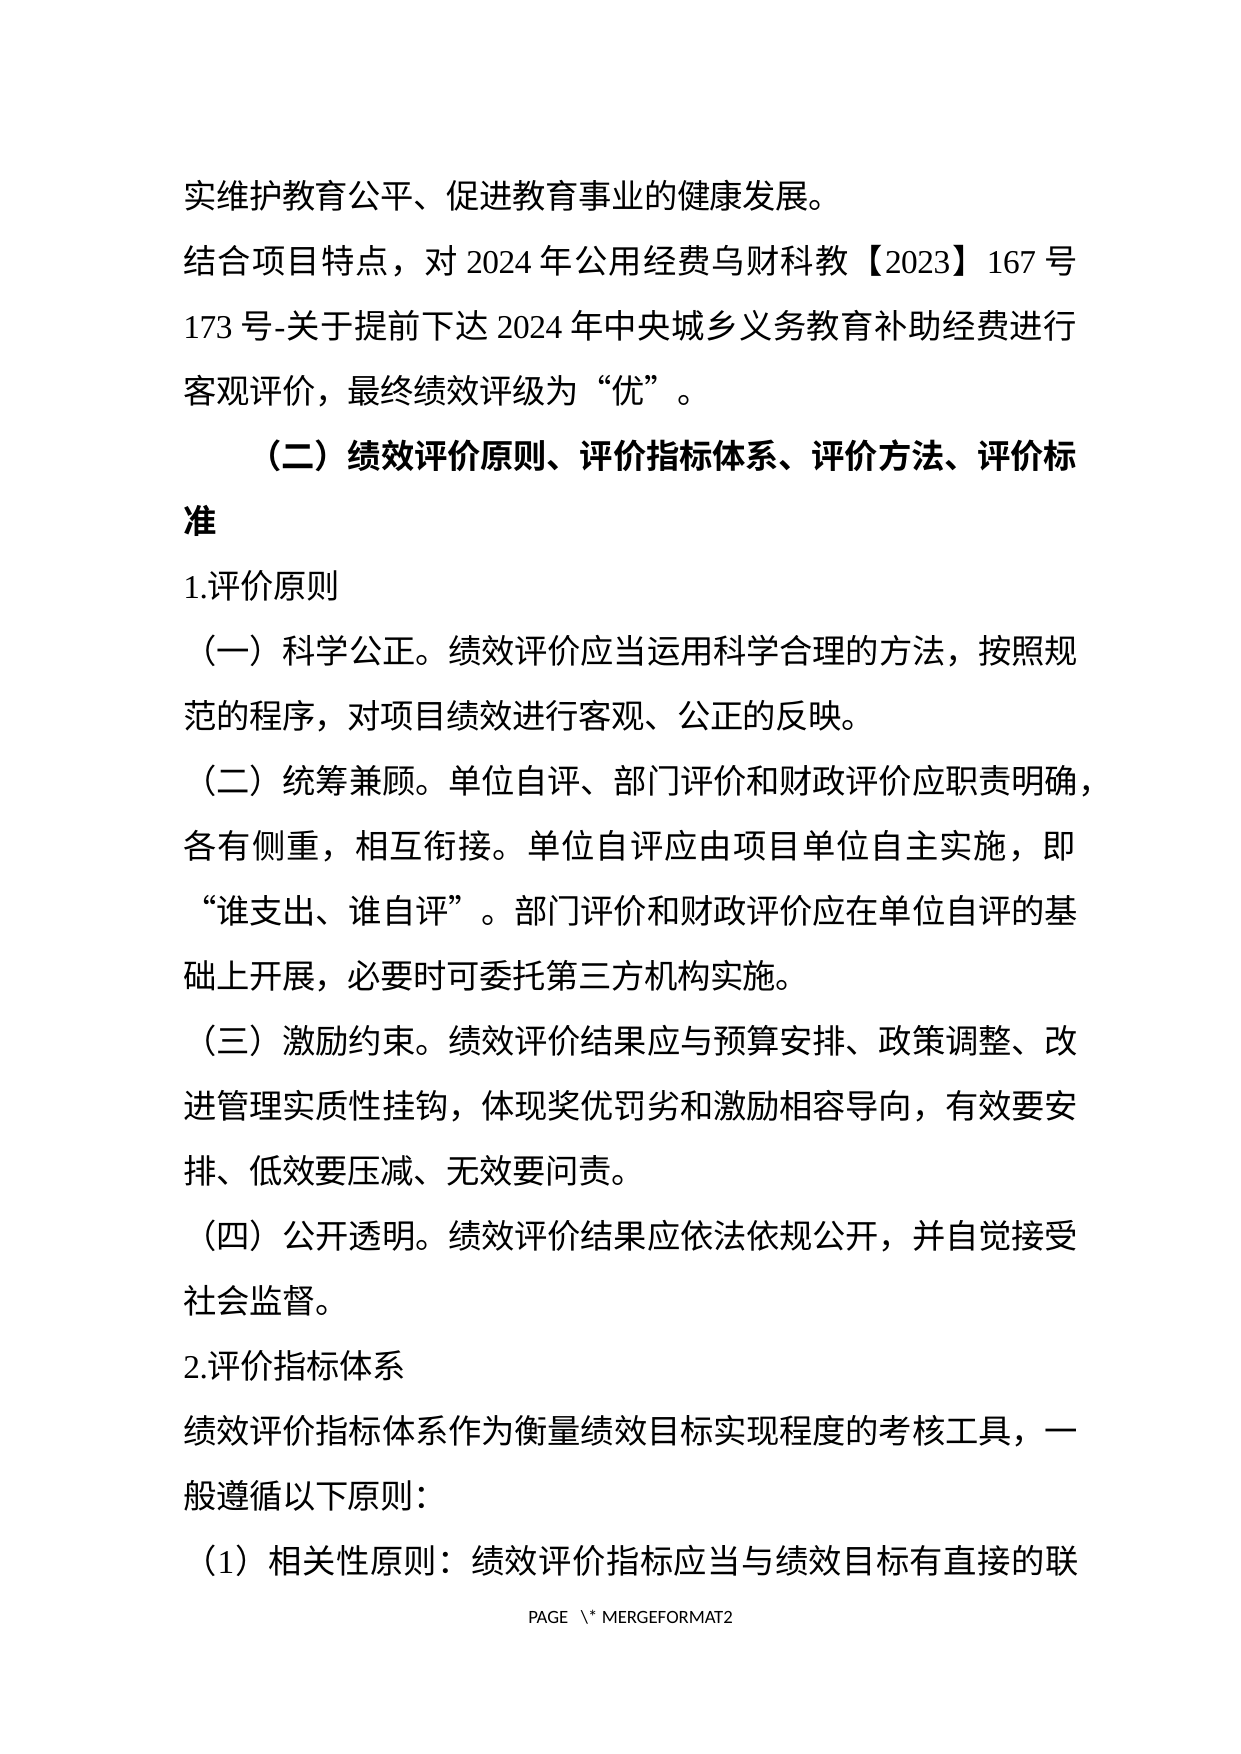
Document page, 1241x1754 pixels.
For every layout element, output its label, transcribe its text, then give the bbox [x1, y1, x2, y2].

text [183, 162, 1078, 422]
text （二）绩效评价原则、评价指标体系、评价方法、评价标准 [183, 422, 1078, 552]
